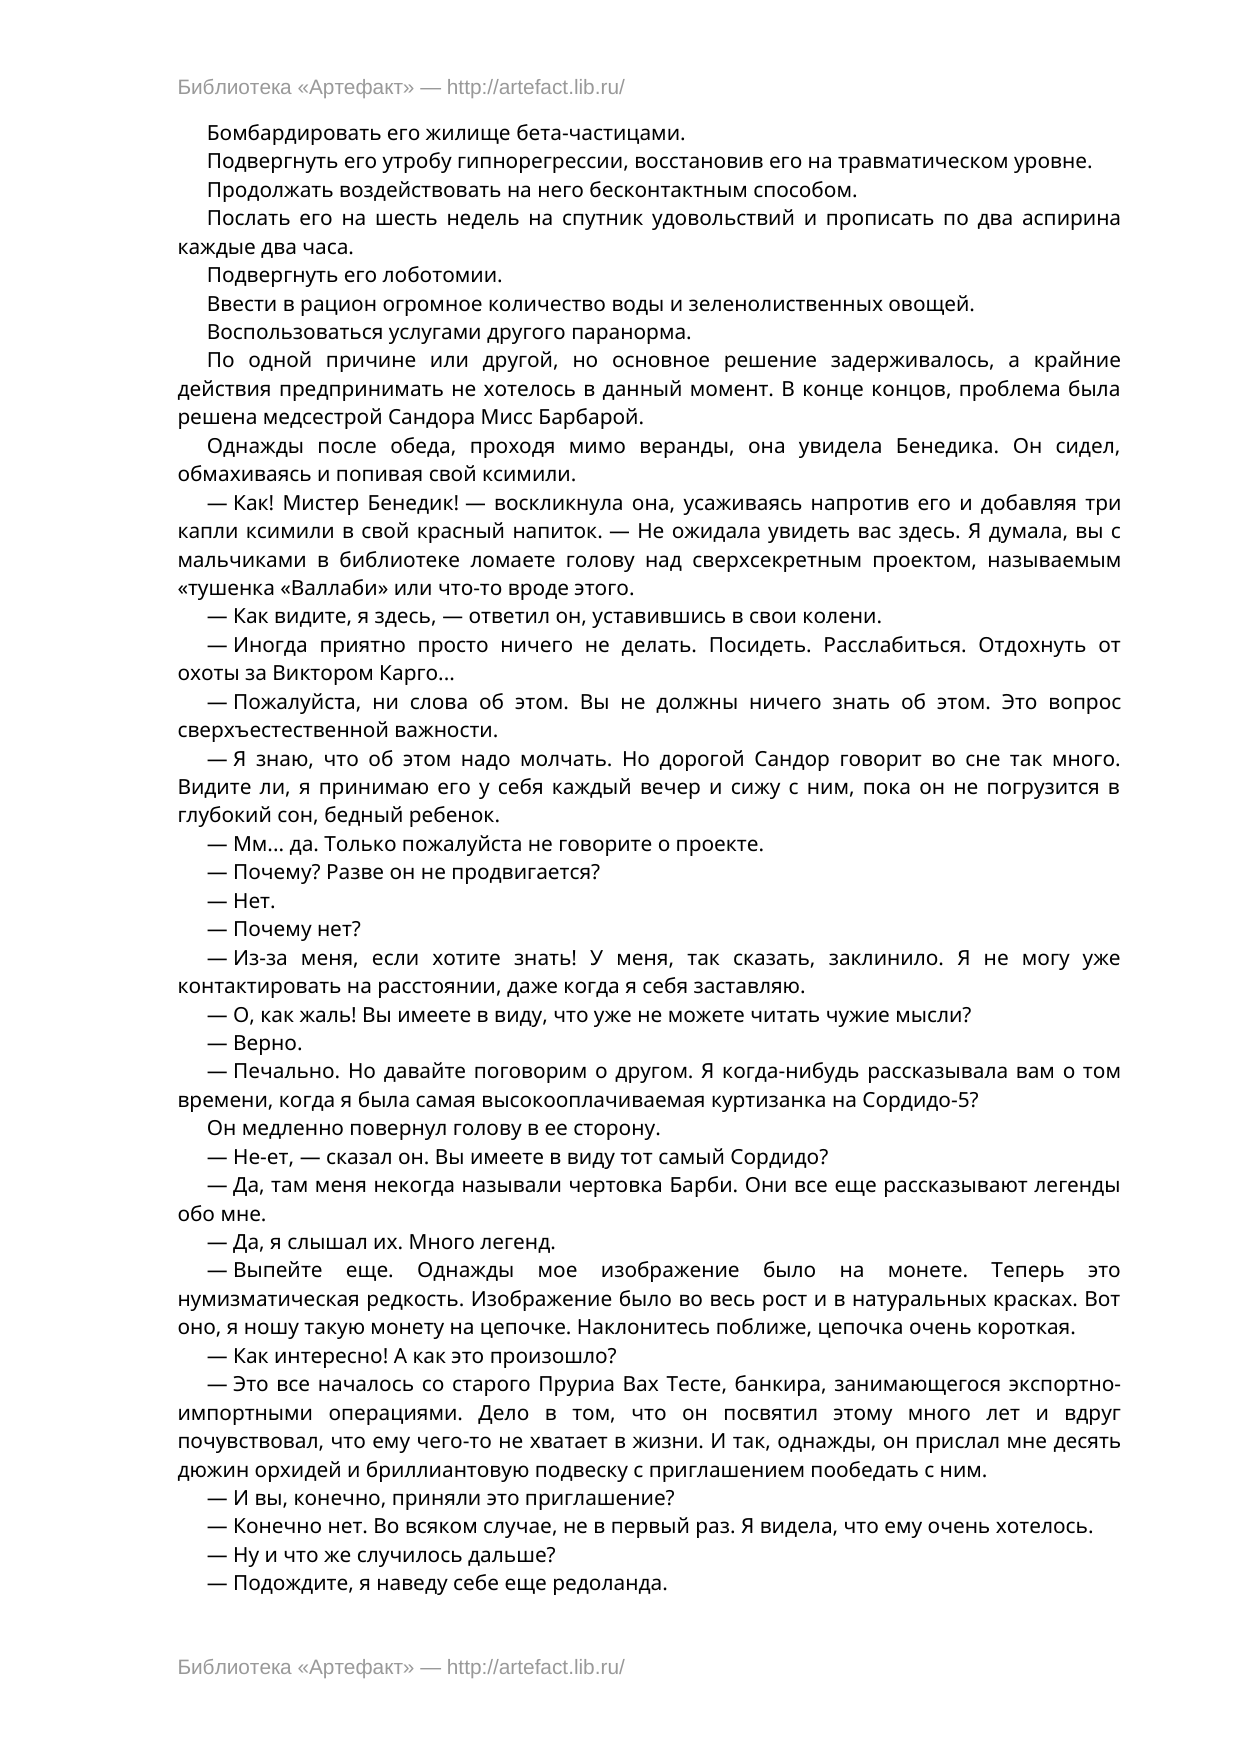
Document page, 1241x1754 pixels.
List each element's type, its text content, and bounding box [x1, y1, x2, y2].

text — Подождите, я наведу себе еще редоланда. [177, 1568, 1122, 1597]
text Подвергнуть его утробу гипнорегрессии, восстановив его на травматическом уровне. [177, 147, 1122, 175]
text — И вы, конечно, приняли это приглашение? [177, 1483, 1122, 1512]
text Однажды после обеда, проходя мимо веранды, она увидела Бенедика. Он сидел, обмахиваясь и попивая свой ксимили. [177, 431, 1122, 488]
text — Я знаю, что об этом надо молчать. Но дорогой Сандор говорит во сне так много. Видите ли, я принимаю его у себя каждый вечер и сижу с ним, пока он не погрузится в глубокий сон, бедный ребенок. [177, 744, 1122, 829]
text — Это все началось со старого Пруриа Вах Тесте, банкира, занимающегося экспортно-импортными операциями. Дело в том, что он посвятил этому много лет и вдруг почувствовал, что ему чего-то не хватает в жизни. И так, однажды, он прислал мне десять дюжин орхидей и бриллиантовую подвеску с приглашением пообедать с ним. [177, 1369, 1122, 1483]
text Ввести в рацион огромное количество воды и зеленолиственных овощей. [177, 289, 1122, 317]
text — Из-за меня, если хотите знать! У меня, так сказать, заклинило. Я не могу уже контактировать на расстоянии, даже когда я себя заставляю. [177, 943, 1122, 1000]
text — Ну и что же случилось дальше? [177, 1540, 1122, 1568]
text — Как видите, я здесь, — ответил он, уставившись в свои колени. [177, 602, 1122, 630]
text — Пожалуйста, ни слова об этом. Вы не должны ничего знать об этом. Это вопрос сверхъестественной важности. [177, 687, 1122, 744]
text — Верно. [177, 1028, 1122, 1057]
text — Да, там меня некогда называли чертовка Барби. Они все еще рассказывают легенды обо мне. [177, 1170, 1122, 1227]
text — Конечно нет. Во всяком случае, не в первый раз. Я видела, что ему очень хотелось. [177, 1512, 1122, 1540]
text Подвергнуть его лоботомии. [177, 260, 1122, 289]
text — Как! Мистер Бенедик! — воскликнула она, усаживаясь напротив его и добавляя три капли ксимили в свой красный напиток. — Не ожидала увидеть вас здесь. Я думала, вы с мальчиками в библиотеке ломаете голову над сверхсекретным проектом, называемым «тушенка «Валлаби» или что-то вроде этого. [177, 488, 1122, 602]
text — Нет. [177, 886, 1122, 914]
text — Мм... да. Только пожалуйста не говорите о проекте. [177, 829, 1122, 857]
text — Да, я слышал их. Много легенд. [177, 1227, 1122, 1256]
text Послать его на шесть недель на спутник удовольствий и прописать по два аспирина каждые два часа. [177, 203, 1122, 260]
text — Почему нет? [177, 914, 1122, 943]
text — Не-ет, — сказал он. Вы имеете в виду тот самый Сордидо? [177, 1142, 1122, 1170]
text — Выпейте еще. Однажды мое изображение было на монете. Теперь это нумизматическая редкость. Изображение было во весь рост и в натуральных красках. Вот оно, я ношу такую монету на цепочке. Наклонитесь поближе, цепочка очень короткая. [177, 1256, 1122, 1341]
text — Как интересно! А как это произошло? [177, 1341, 1122, 1369]
text — О, как жаль! Вы имеете в виду, что уже не можете читать чужие мысли? [177, 1000, 1122, 1028]
text — Почему? Разве он не продвигается? [177, 857, 1122, 886]
text — Печально. Но давайте поговорим о другом. Я когда-нибудь рассказывала вам о том времени, когда я была самая высокооплачиваемая куртизанка на Сордидо-5? [177, 1057, 1122, 1113]
text — Иногда приятно просто ничего не делать. Посидеть. Расслабиться. Отдохнуть от охоты за Виктором Карго... [177, 630, 1122, 687]
text По одной причине или другой, но основное решение задерживалось, а крайние действия предпринимать не хотелось в данный момент. В конце концов, проблема была решена медсестрой Сандора Мисс Барбарой. [177, 346, 1122, 431]
text Продолжать воздействовать на него бесконтактным способом. [177, 175, 1122, 203]
text Бомбардировать его жилище бета-частицами. [177, 118, 1122, 147]
text Он медленно повернул голову в ее сторону. [177, 1113, 1122, 1142]
text Воспользоваться услугами другого паранорма. [177, 317, 1122, 346]
